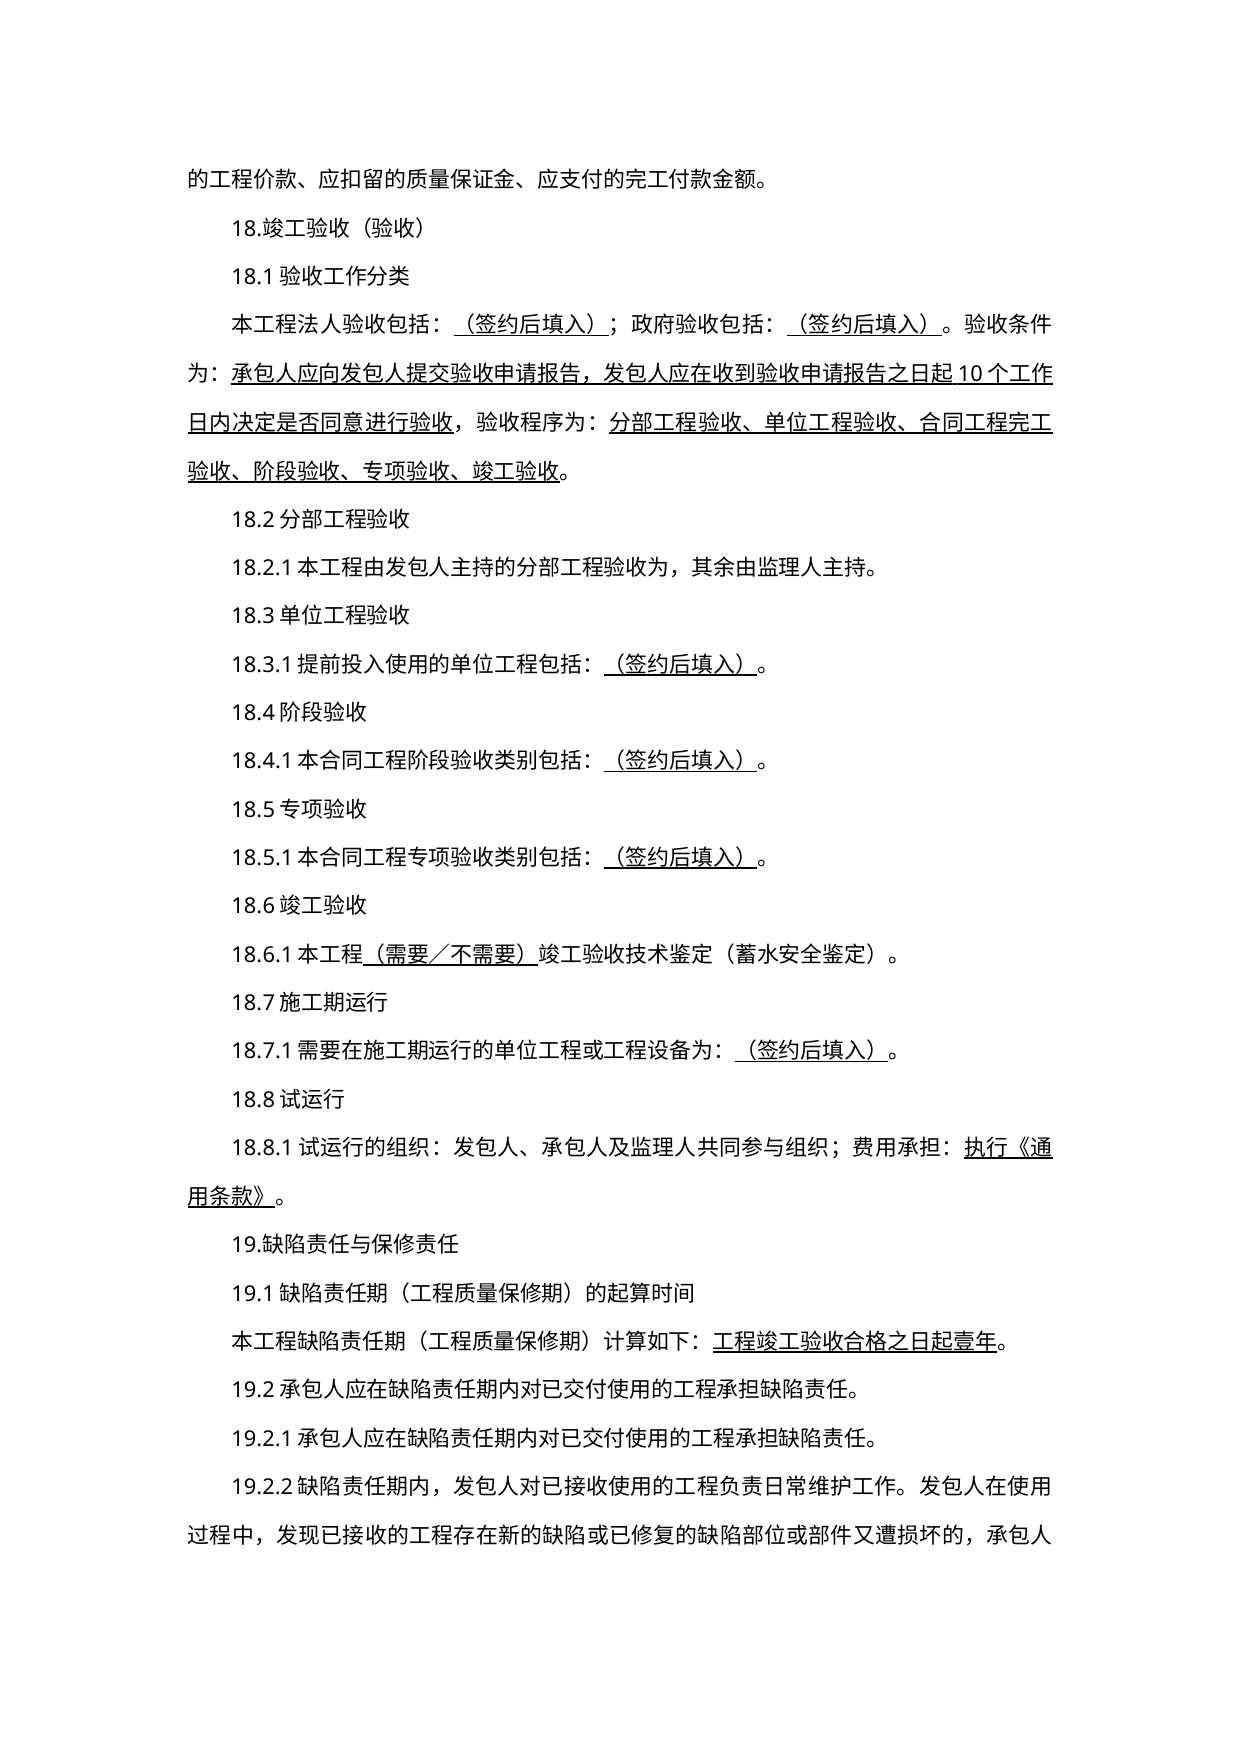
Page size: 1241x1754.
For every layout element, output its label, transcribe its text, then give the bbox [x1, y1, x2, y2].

text 18.1验收工作分类 [187, 259, 1053, 291]
text 18.2分部工程验收 [187, 502, 1053, 534]
text 18.3.1提前投入使用的单位工程包括：（签约后填入）。 [187, 647, 1053, 679]
text 18.6竣工验收 [187, 888, 1053, 921]
text 本工程法人验收包括：（签约后填入）；政府验收包括：（签约后填入）。验收条件为：承包人应向发包人提交验收申请报告，发包人应在收到验收申请报告之日起10个工作日内决定是否同意进行验收，验收程序为：分部工程验收、单位工程验收、合同工程完工验收、阶段验收、专项验收、竣工验收。 [187, 307, 1053, 486]
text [187, 1469, 1053, 1550]
text 18.8试运行 [187, 1082, 1053, 1114]
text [187, 162, 1053, 194]
text 18.6.1本工程（需要／不需要）竣工验收技术鉴定（蓄水安全鉴定）。 [187, 937, 1053, 969]
text 18.3单位工程验收 [187, 598, 1053, 631]
text 18.7.1需要在施工期运行的单位工程或工程设备为：（签约后填入）。 [187, 1033, 1053, 1066]
text 18.5.1本合同工程专项验收类别包括：（签约后填入）。 [187, 840, 1053, 872]
text 本工程缺陷责任期（工程质量保修期）计算如下：工程竣工验收合格之日起壹年。 [187, 1324, 1053, 1356]
text 18.8.1试运行的组织：发包人、承包人及监理人共同参与组织；费用承担：执行《通用条款》。 [187, 1130, 1053, 1211]
text 18.4阶段验收 [187, 695, 1053, 727]
text 18.竣工验收（验收） [187, 210, 1053, 243]
text 18.5专项验收 [187, 792, 1053, 824]
text 19.2.1承包人应在缺陷责任期内对已交付使用的工程承担缺陷责任。 [187, 1420, 1053, 1453]
text 19.缺陷责任与保修责任 [187, 1227, 1053, 1259]
text 18.2.1本工程由发包人主持的分部工程验收为，其余由监理人主持。 [187, 550, 1053, 582]
text 19.2承包人应在缺陷责任期内对已交付使用的工程承担缺陷责任。 [187, 1372, 1053, 1404]
text 18.7施工期运行 [187, 985, 1053, 1017]
text 19.1缺陷责任期（工程质量保修期）的起算时间 [187, 1275, 1053, 1308]
text 18.4.1本合同工程阶段验收类别包括：（签约后填入）。 [187, 743, 1053, 776]
